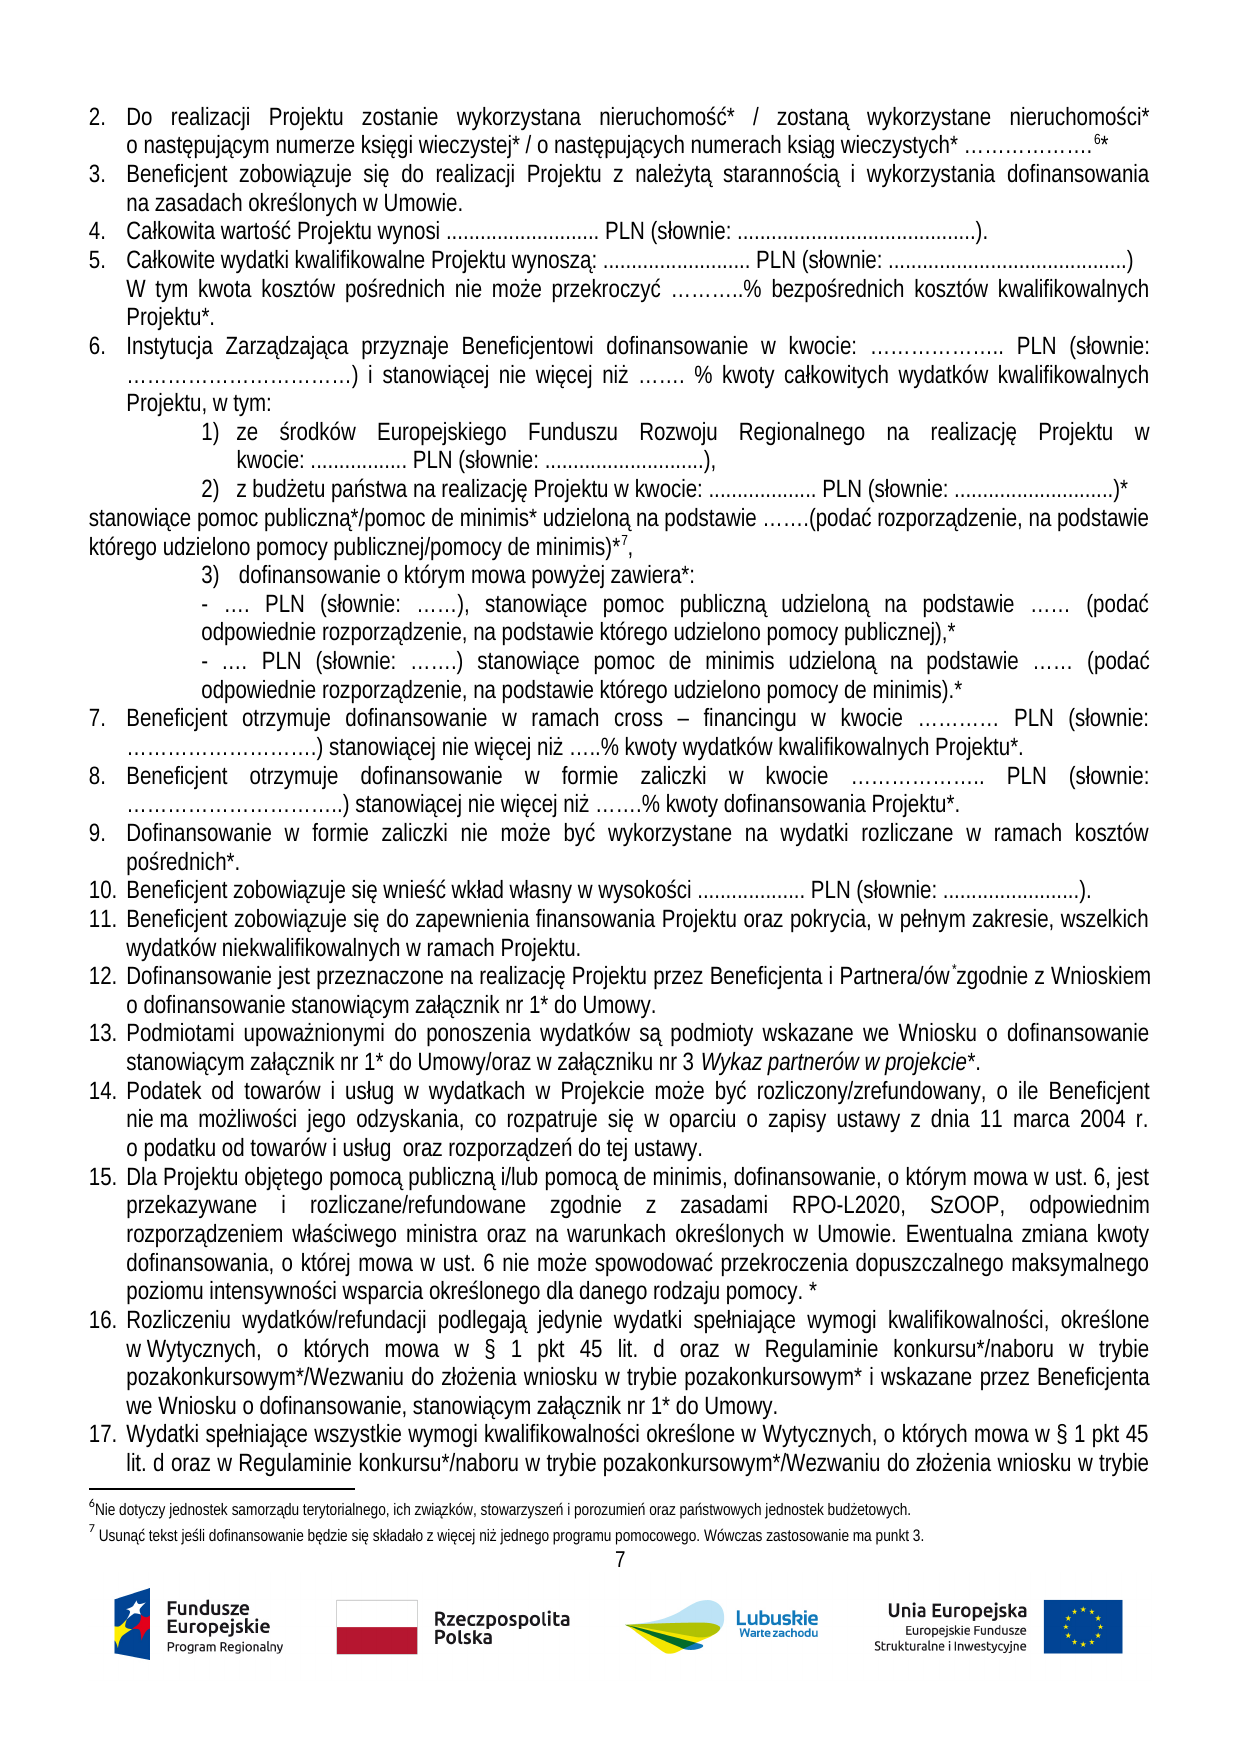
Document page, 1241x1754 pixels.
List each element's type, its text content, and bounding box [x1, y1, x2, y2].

list Rozliczeniu wydatków/refundacji podlegają jedynie wydatki spełniające wymogi kwalifikowalności, określone w Wytycznych, o których mowa w § 1 pkt 45 lit. d oraz w Regulaminie konkursu*/naboru w trybie pozakonkursowym*/Wezwaniu do złożenia wniosku w trybie pozakonkursowym* i wskazane przez Beneficjenta we Wniosku o dofinansowanie, stanowiącym załącznik nr 1* do Umowy. [89, 1305, 1152, 1419]
list ze środków Europejskiego Funduszu Rozwoju Regionalnego na realizację Projektu w kwocie: ................. PLN (słownie: ............................), [201, 417, 1152, 474]
list Podatek od towarów i usług w wydatkach w Projekcie może być rozliczony/zrefundowany, o ile Beneficjent nie ma możliwości jego odzyskania, co rozpatruje się w oparciu o zapisy ustawy z dnia 11 marca 2004 r. o podatku od towarów i usług oraz rozporządzeń do tej ustawy. [89, 1076, 1152, 1162]
list Podmiotami upoważnionymi do ponoszenia wydatków są podmioty wskazane we Wniosku o dofinansowanie stanowiącym załącznik nr 1* do Umowy/oraz w załączniku nr 3 Wykaz partnerów w projekcie*. [89, 1018, 1152, 1076]
picture [88, 1572, 1152, 1681]
list Dofinansowanie jest przeznaczone na realizację Projektu przez Beneficjenta i Partnera/ów*zgodnie z Wnioskiem o dofinansowanie stanowiącym załącznik nr 1* do Umowy. [89, 961, 1152, 1018]
list Beneficjent otrzymuje dofinansowanie w formie zaliczki w kwocie ……………….. PLN (słownie: …………………………..) stanowiącej nie więcej niż …….% kwoty dofinansowania Projektu*. [89, 761, 1152, 818]
list dofinansowanie o którym mowa powyżej zawiera*: [164, 560, 1152, 589]
list Beneficjent otrzymuje dofinansowanie w ramach cross – financingu w kwocie ………… PLN (słownie: ……………………….) stanowiącej nie więcej niż …..% kwoty wydatków kwalifikowalnych Projektu*. [89, 703, 1152, 761]
list Beneficjent zobowiązuje się do realizacji Projektu z należytą starannością i wykorzystania dofinansowania na zasadach określonych w Umowie. [89, 159, 1152, 216]
list Dofinansowanie w formie zaliczki nie może być wykorzystane na wydatki rozliczane w ramach kosztów pośrednich*. [89, 818, 1152, 875]
list Całkowita wartość Projektu wynosi ........................... PLN (słownie: ..........................................). [89, 216, 1152, 245]
list Całkowite wydatki kwalifikowalne Projektu wynoszą: .......................... PLN (słownie: ..........................................) [89, 245, 1152, 274]
list z budżetu państwa na realizację Projektu w kwocie: ................... PLN (słownie: ............................)* [201, 474, 1152, 503]
list Do realizacji Projektu zostanie wykorzystana nieruchomość* / zostaną wykorzystane nieruchomości* o następującym numerze księgi wieczystej* / o następujących numerach ksiąg wieczystych* ……………….* [89, 102, 1152, 159]
list Beneficjent zobowiązuje się wnieść wkład własny w wysokości ................... PLN (słownie: ........................). [89, 875, 1152, 904]
list Beneficjent zobowiązuje się do zapewnienia finansowania Projektu oraz pokrycia, w pełnym zakresie, wszelkich wydatków niekwalifikowalnych w ramach Projektu. [89, 904, 1152, 961]
list Instytucja Zarządzająca przyznaje Beneficjentowi dofinansowanie w kwocie: ……………….. PLN (słownie: ……………………………) i stanowiącej nie więcej niż ……. % kwoty całkowitych wydatków kwalifikowalnych Projektu, w tym: [89, 331, 1152, 417]
text W tym kwota kosztów pośrednich nie może przekroczyć ………..% bezpośrednich kosztów kwalifikowalnych Projektu*. [126, 274, 1152, 331]
text - …. PLN (słownie: ……), stanowiące pomoc publiczną udzieloną na podstawie …… (podać odpowiednie rozporządzenie, na podstawie którego udzielono pomocy publicznej),* [201, 589, 1152, 646]
text - .… PLN (słownie: …….) stanowiące pomoc de minimis udzieloną na podstawie …… (podać odpowiednie rozporządzenie, na podstawie którego udzielono pomocy de minimis).* [201, 646, 1152, 703]
text stanowiące pomoc publiczną*/pomoc de minimis* udzieloną na podstawie …….(podać rozporządzenie, na podstawie którego udzielono pomocy publicznej/pomocy de minimis)*, [89, 503, 1152, 560]
list Dla Projektu objętego pomocą publiczną i/lub pomocą de minimis, dofinansowanie, o którym mowa w ust. 6, jest przekazywane i rozliczane/refundowane zgodnie z zasadami RPO-L2020, SzOOP, odpowiednim rozporządzeniem właściwego ministra oraz na warunkach określonych w Umowie. Ewentualna zmiana kwoty dofinansowania, o której mowa w ust. 6 nie może spowodować przekroczenia dopuszczalnego maksymalnego poziomu intensywności wsparcia określonego dla danego rodzaju pomocy. * [89, 1162, 1152, 1305]
